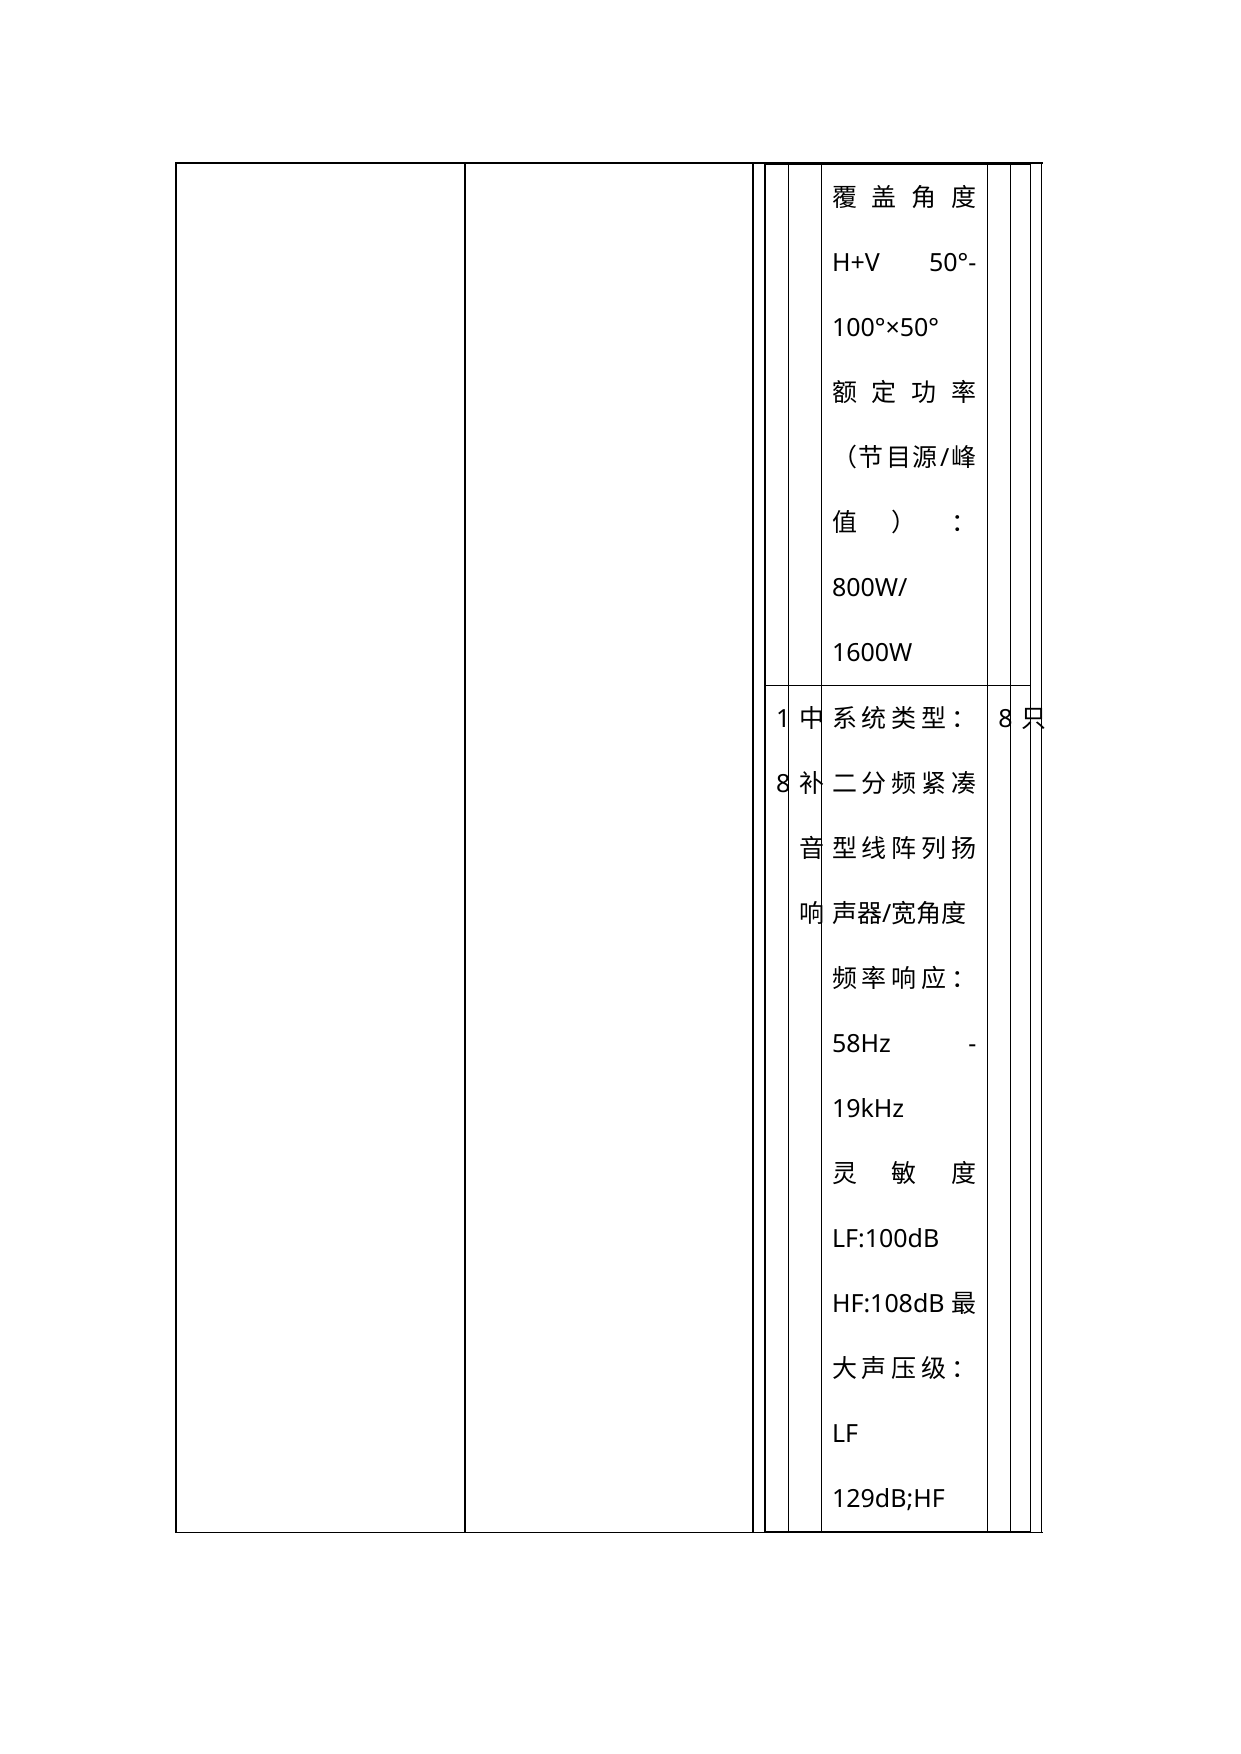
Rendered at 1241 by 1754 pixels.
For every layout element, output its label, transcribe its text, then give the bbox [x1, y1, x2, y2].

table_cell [1031, 719, 1041, 1532]
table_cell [766, 686, 788, 1531]
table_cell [988, 686, 1010, 1531]
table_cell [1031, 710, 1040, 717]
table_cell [1011, 686, 1030, 1531]
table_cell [988, 165, 1010, 685]
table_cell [822, 165, 987, 685]
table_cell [766, 165, 788, 685]
table_cell 3 [466, 164, 752, 1532]
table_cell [822, 686, 987, 1531]
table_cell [789, 165, 821, 685]
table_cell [1031, 164, 1041, 708]
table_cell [789, 686, 821, 1531]
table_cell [1011, 165, 1030, 685]
table_cell [177, 164, 464, 1532]
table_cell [754, 164, 764, 1532]
